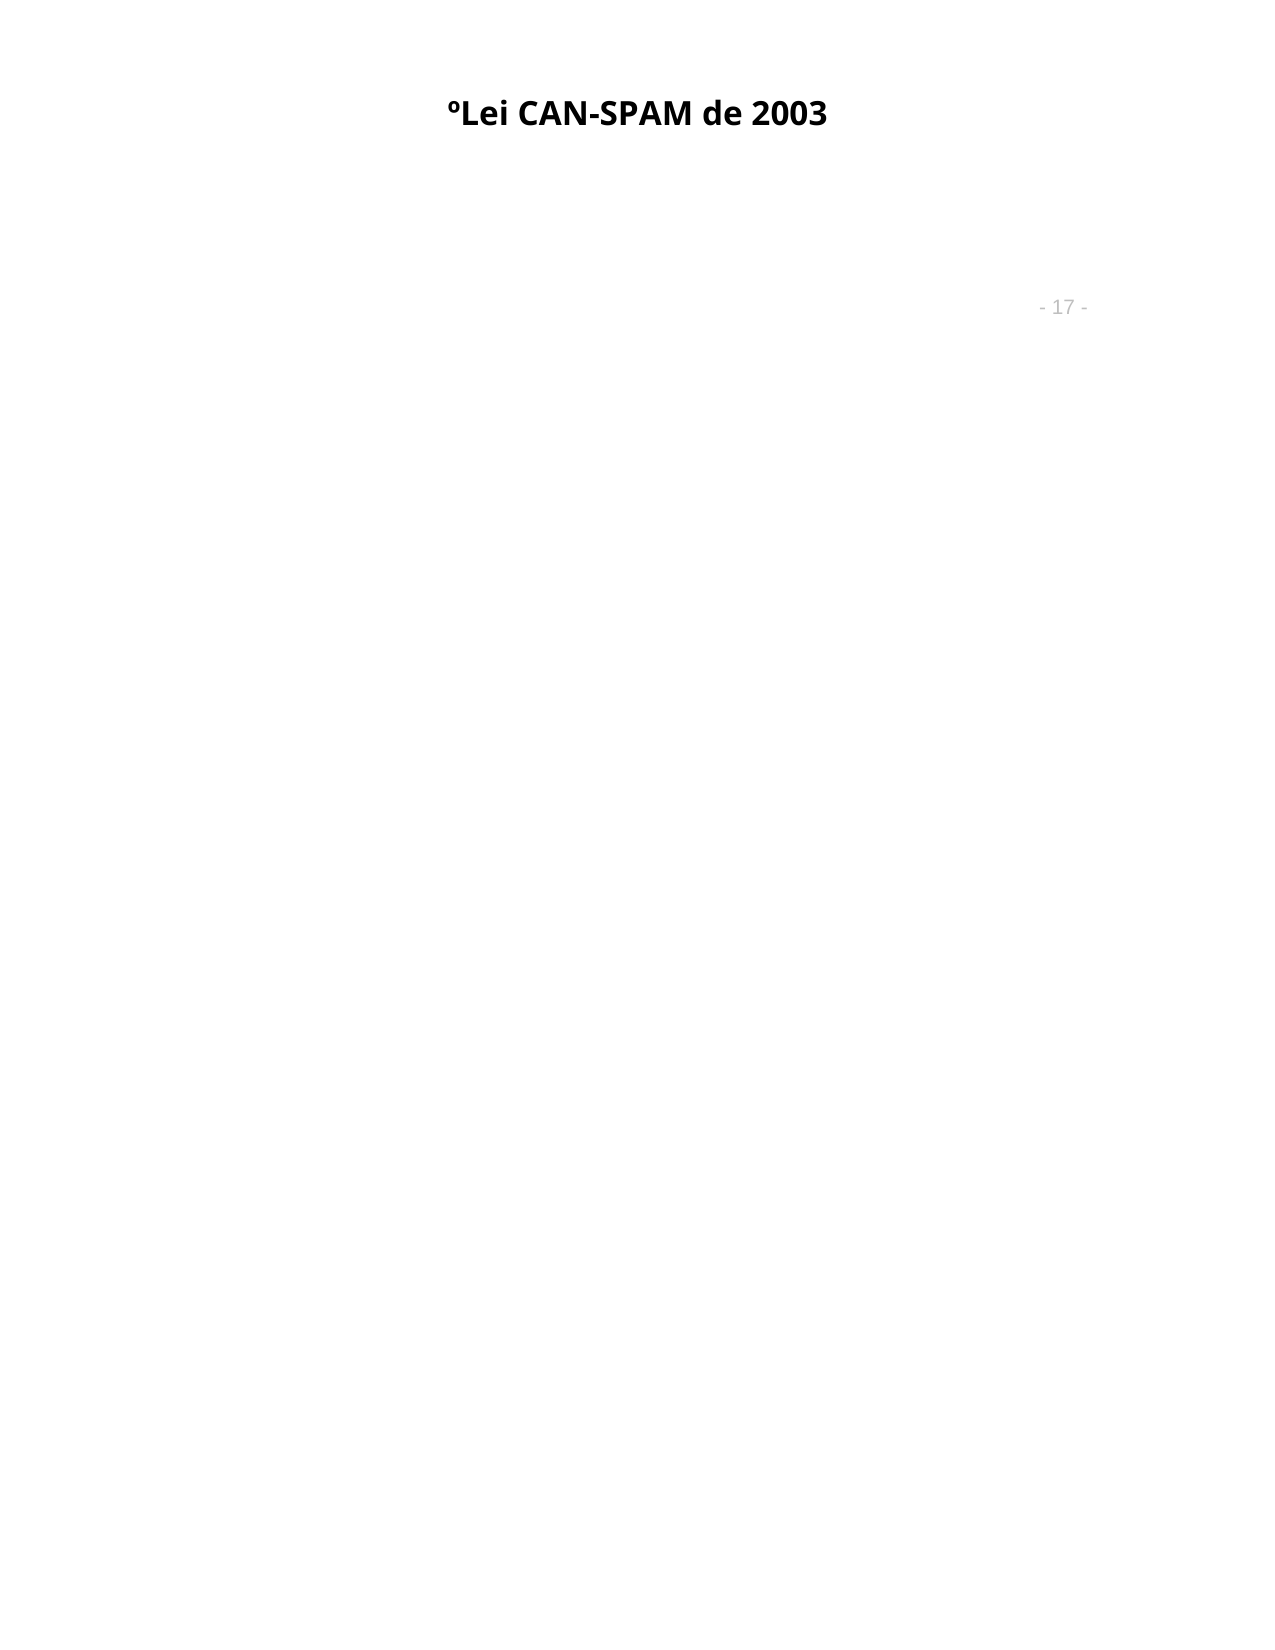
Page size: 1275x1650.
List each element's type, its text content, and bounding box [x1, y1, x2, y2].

text - 17 - [187, 295, 1100, 319]
subtitle ºLei CAN-SPAM de 2003 [177, 89, 1098, 135]
